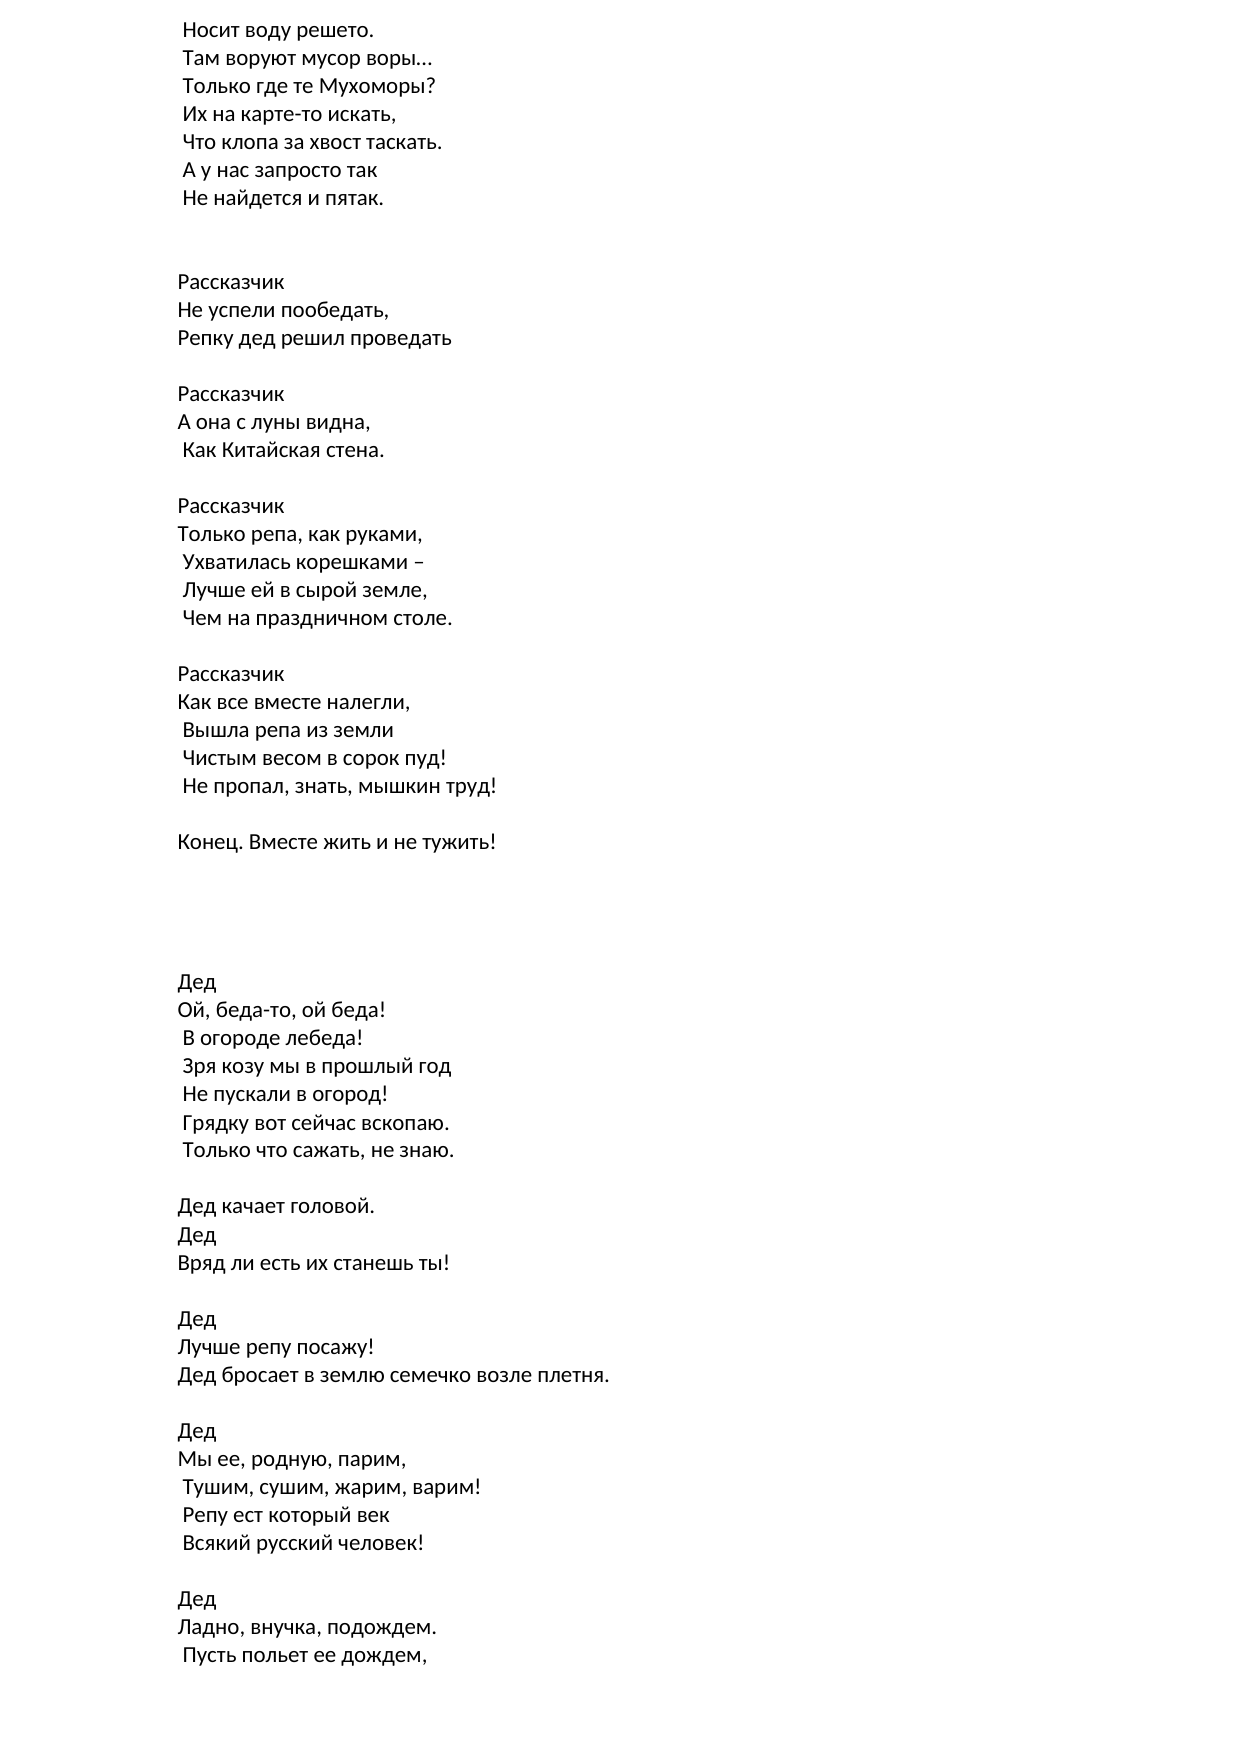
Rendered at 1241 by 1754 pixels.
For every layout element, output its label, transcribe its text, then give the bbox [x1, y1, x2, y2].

text Лучше ей в сырой земле, [177, 575, 1152, 603]
text Тушим, сушим, жарим, варим! [177, 1472, 1152, 1500]
text Только что сажать, не знаю. [177, 1136, 1152, 1164]
text Ухватилась корешками – [177, 547, 1152, 575]
text Пусть польет ее дождем, [177, 1640, 1152, 1668]
text Мы ее, родную, парим, [177, 1444, 1152, 1472]
text Чем на праздничном столе. [177, 603, 1152, 631]
text Как все вместе налегли, [177, 687, 1152, 715]
text Не найдется и пятак. [177, 183, 1152, 211]
text Что клопа за хвост таскать. [177, 127, 1152, 155]
text Дед [177, 1416, 1152, 1444]
text Не пропал, знать, мышкин труд! [177, 771, 1152, 799]
text Чистым весом в сорок пуд! [177, 743, 1152, 771]
text Всякий русский человек! [177, 1528, 1152, 1556]
text Там воруют мусор воры… [177, 43, 1152, 71]
text Конец. Вместе жить и не тужить! [177, 827, 1152, 855]
text Дед качает головой. [177, 1192, 1152, 1220]
text Дед [177, 967, 1152, 996]
text Ладно, внучка, подождем. [177, 1612, 1152, 1640]
text В огороде лебеда! [177, 1023, 1152, 1052]
text А она с луны видна, [177, 407, 1152, 435]
text Лучше репу посажу! [177, 1332, 1152, 1360]
text Дед [177, 1220, 1152, 1248]
text Дед [177, 1304, 1152, 1332]
text Только репа, как руками, [177, 519, 1152, 547]
text Рассказчик [177, 379, 1152, 407]
text Дед бросает в землю семечко возле плетня. [177, 1360, 1152, 1388]
text Рассказчик [177, 659, 1152, 687]
text Как Китайская стена. [177, 435, 1152, 463]
text Грядку вот сейчас вскопаю. [177, 1108, 1152, 1136]
text Вышла репа из земли [177, 715, 1152, 743]
text Их на карте-то искать, [177, 99, 1152, 127]
text Рассказчик [177, 491, 1152, 519]
text Рассказчик [177, 267, 1152, 295]
text А у нас запросто так [177, 155, 1152, 183]
text Ой, беда-то, ой беда! [177, 996, 1152, 1023]
text Дед [177, 1584, 1152, 1612]
text Репку дед решил проведать [177, 323, 1152, 351]
text Репу ест который век [177, 1500, 1152, 1528]
text Зря козу мы в прошлый год [177, 1052, 1152, 1079]
text Не пускали в огород! [177, 1079, 1152, 1108]
text Не успели пообедать, [177, 295, 1152, 323]
text Вряд ли есть их станешь ты! [177, 1248, 1152, 1276]
text Только где те Мухоморы? [177, 71, 1152, 99]
text Носит воду решето. [177, 15, 1152, 43]
